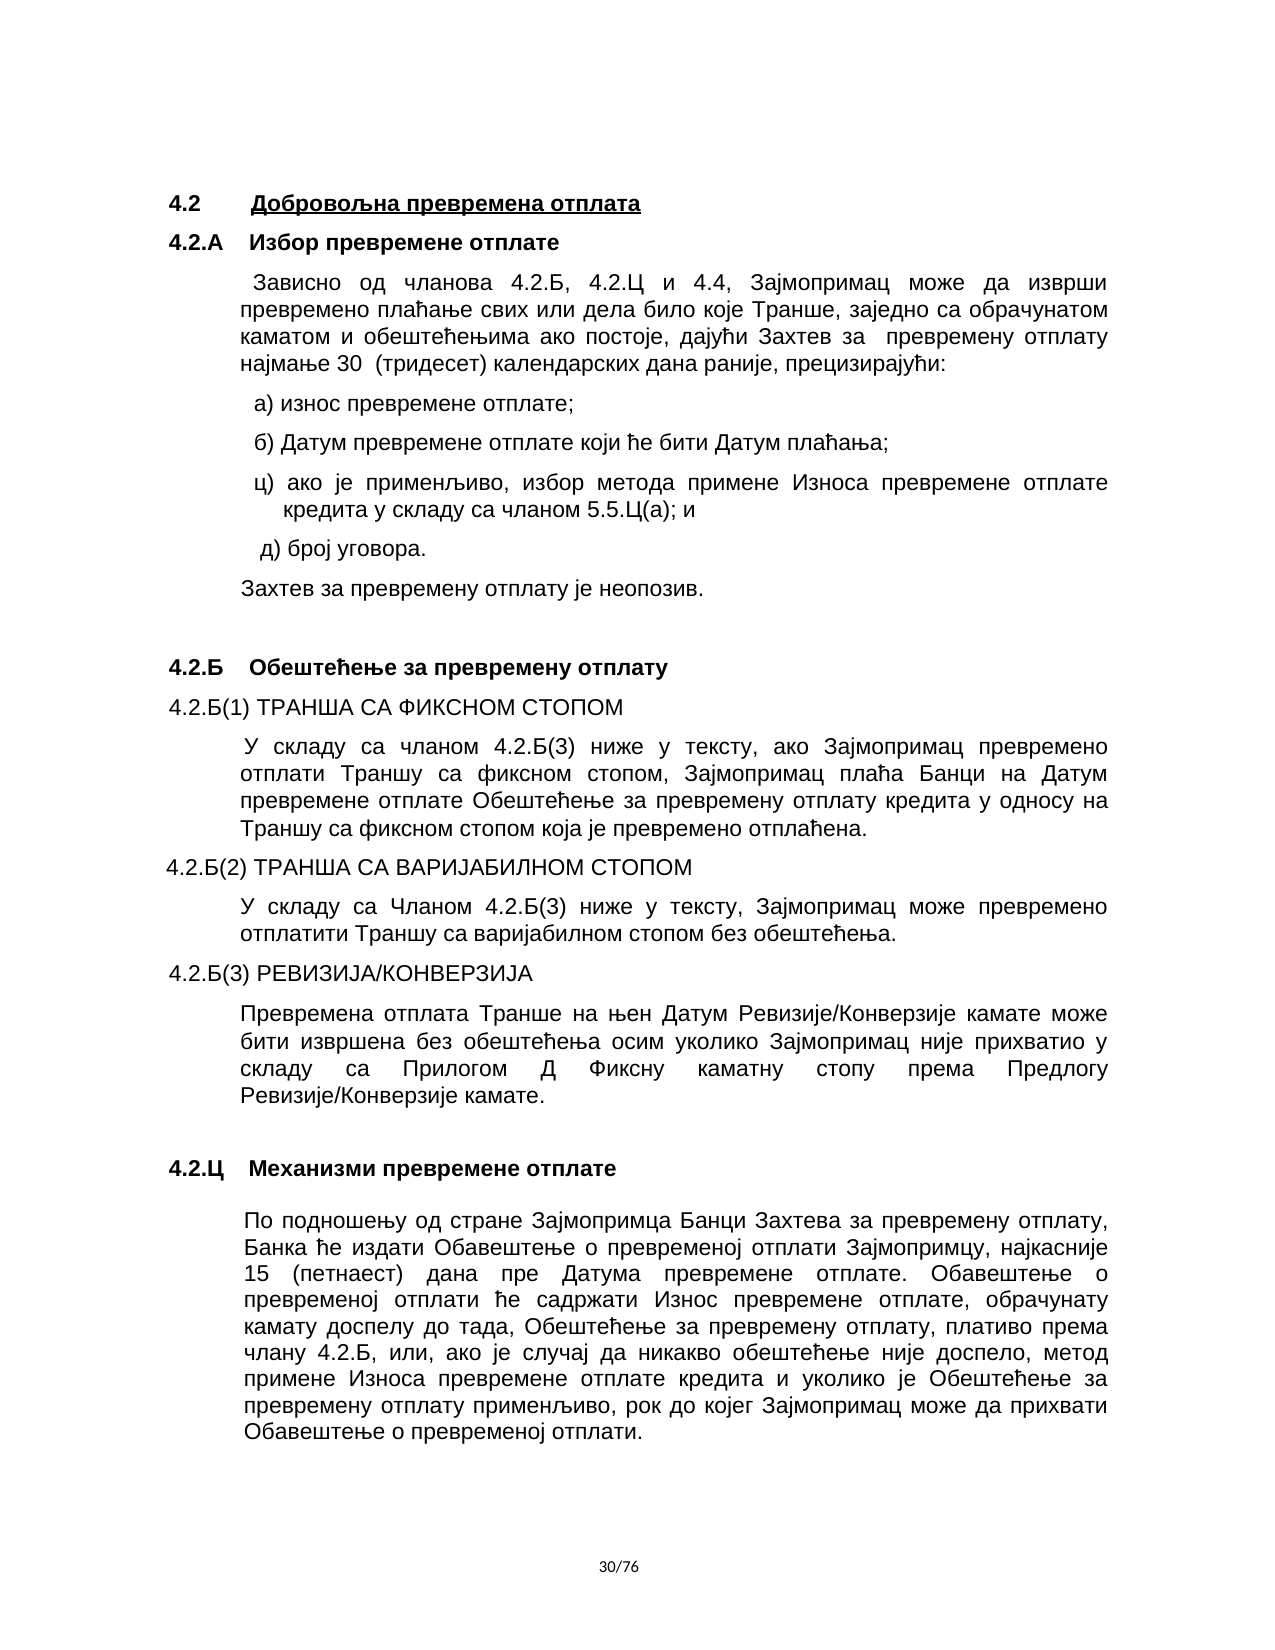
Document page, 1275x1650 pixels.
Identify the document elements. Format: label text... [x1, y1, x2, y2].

text Превремена отплата Транше на њен Датум Ревизије/Конверзије камате може бити извршена без обештећења осим уколико Зајмопримац није прихватио у складу са Прилогом Д Фиксну каматну стопу према Предлогу Ревизије/Конверзије камате. [240, 1000, 1108, 1109]
text ц) ако је применљиво, избор метода примене Износа превремене отплате кредита у складу са чланом 5.5.Ц(а); и [253, 469, 1109, 522]
text 4.2.Б(2) ТРАНША СА ВАРИЈАБИЛНОМ СТОПОМ [166, 854, 1125, 881]
text 4.2.Б(3) РЕВИЗИЈА/КОНВЕРЗИЈА [150, 960, 1108, 987]
text б) Датум превремене отплате који ће бити Датум плаћања; [240, 429, 1109, 456]
text Захтев за превремену отплату је неопозив. [234, 575, 1109, 601]
subtitle 4.2.Ц Механизми превремене отплате [166, 1154, 1125, 1181]
text 4.2.Б(1) ТРАНША СА ФИКСНОМ СТОПОМ [150, 694, 1109, 720]
text д) број уговора. [240, 535, 1109, 562]
text а) износ превремене отплате; [240, 389, 1109, 416]
text Зависно од чланова 4.2.Б, 4.2.Ц и 4.4, Зајмопримац може да изврши превремено плаћање свих или дела било које Транше, заједно са обрачунатом каматом и обештећењима ако постоје, дајући Захтев за превремену отплату најмање 30 (тридесет) календарских дана раније, прецизирајући: [234, 269, 1109, 376]
text У складу са Чланом 4.2.Б(3) ниже у тексту, Зајмопримац може превремено отплатити Траншу са варијабилном стопом без обештећења. [240, 893, 1108, 947]
text 4.2.Б Обештећење за превремену отплату [150, 654, 1109, 681]
text У складу са чланом 4.2.Б(3) ниже у тексту, ако Зајмопримац превремено отплати Траншу са фиксном стопом, Зајмопримац плаћа Банци на Датум превремене отплате Обештећење за превремену отплату кредита у односу на Траншу са фиксном стопом која је превремено отплаћена. [240, 733, 1109, 841]
text По подношењу од стране Зајмопримца Банци Захтева за превремену отплату, Банка ће издати Обавештење о превременој отплати Зајмопримцу, најкасније 15 (петнаест) дана пре Датума превремене отплате. Обавештење о превременој отплати ће садржати Износ превремене отплате, обрачунату камату доспелу до тада, Обештећење за превремену отплату, плативо према члану 4.2.Б, или, ако је случај да никакво обештећење није доспело, метод примене Износа превремене отплате кредита и уколико је Обештећење за превремену отплату применљиво, рок до којег Зајмопримац може да прихвати Обавештење о превременој отплати. [244, 1207, 1109, 1444]
text 4.2 Добровољна превремена отплата [150, 189, 1109, 216]
text 4.2.А Избор превремене отплате [150, 229, 1109, 256]
